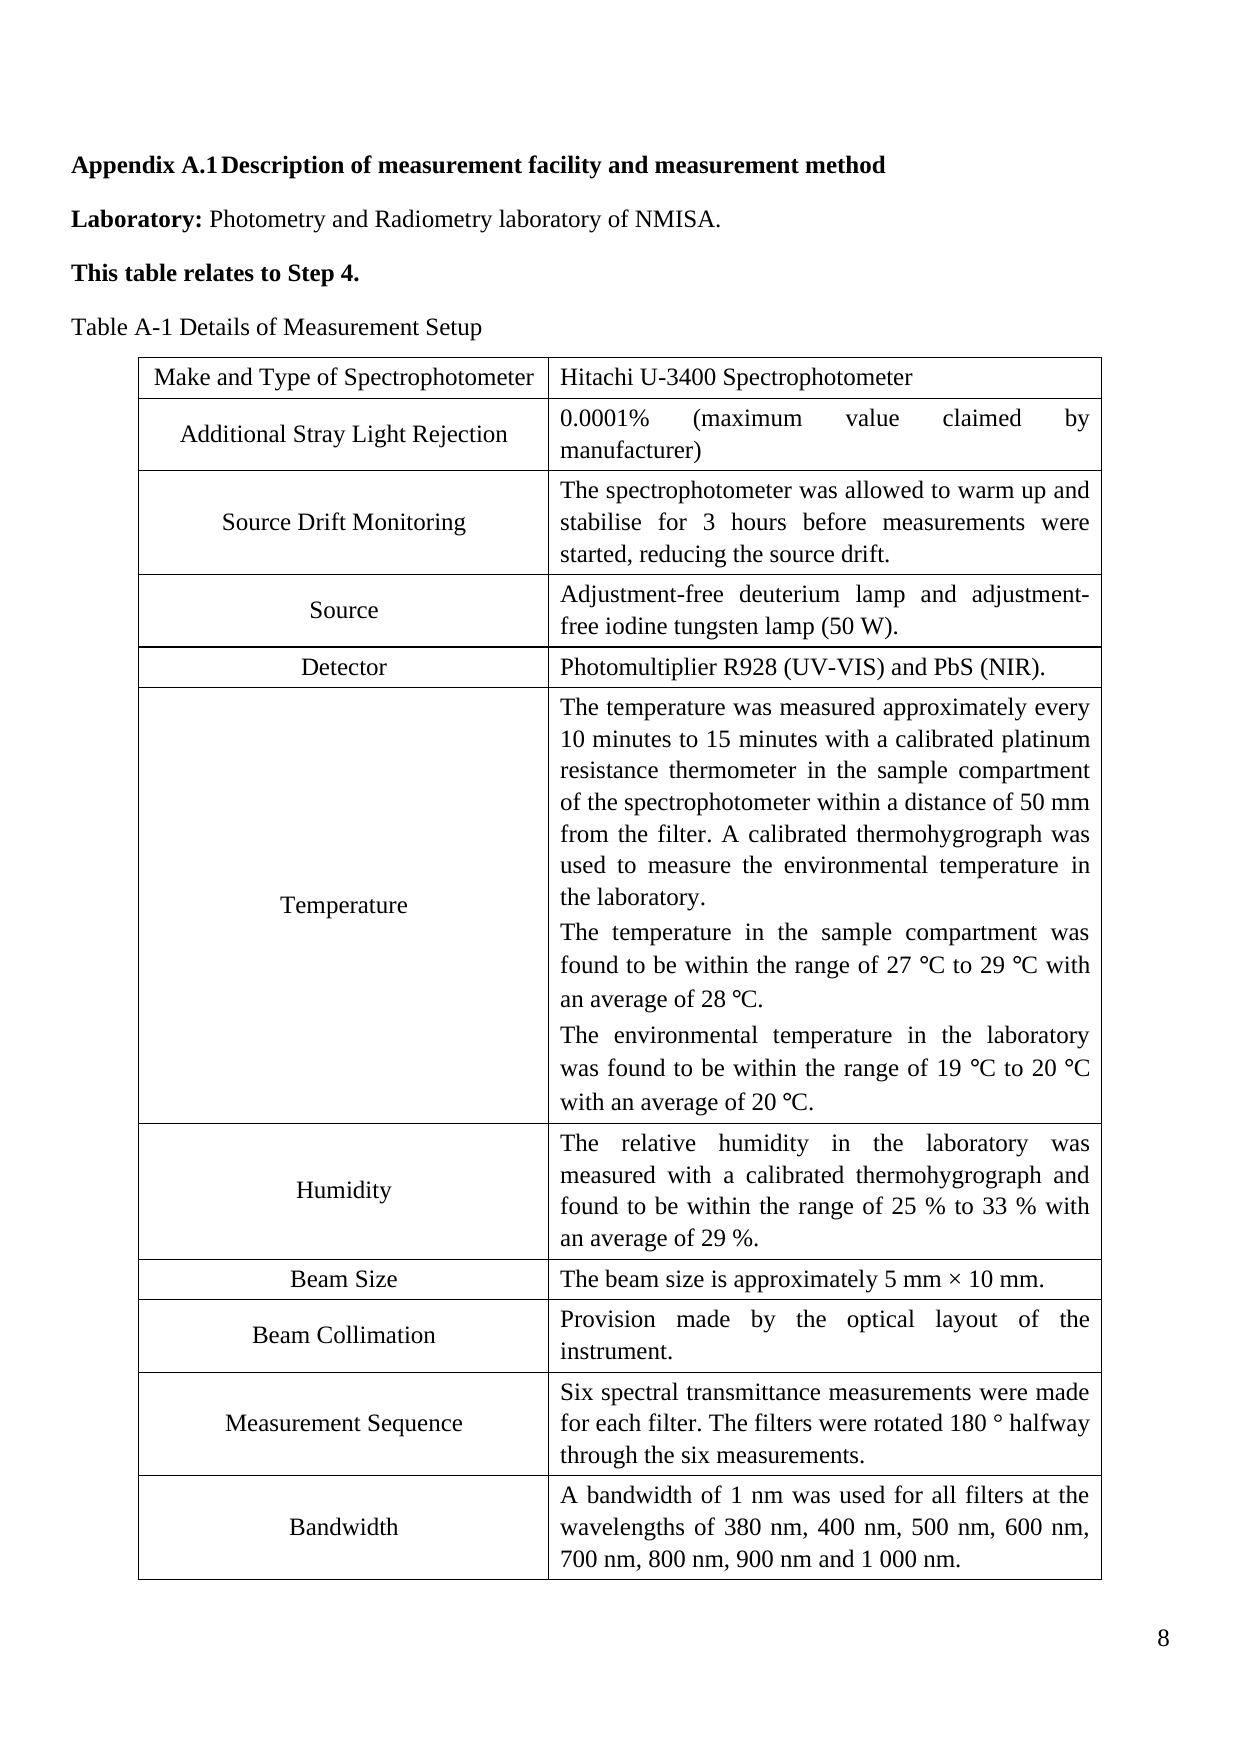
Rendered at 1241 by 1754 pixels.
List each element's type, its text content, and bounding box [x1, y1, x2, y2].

table_cell Beam Collimation [139, 1300, 548, 1372]
text Laboratory: Photometry and Radiometry laboratory of NMISA. [71, 204, 1169, 233]
table_cell Source [139, 575, 548, 646]
table_cell Additional Stray Light Rejection [139, 399, 548, 470]
table_cell 0.0001% (maximum value claimed by manufacturer) [549, 399, 1101, 470]
table_cell Temperature [139, 688, 548, 1123]
table_header Hitachi U-3400 Spectrophotometer [549, 358, 1101, 398]
table_cell Humidity [139, 1124, 548, 1258]
table_cell The spectrophotometer was allowed to warm up and stabilise for 3 hours before measurements were started, reducing the source drift. [549, 471, 1101, 574]
text This table relates to Step 4. [71, 258, 1169, 286]
table_cell Measurement Sequence [139, 1373, 548, 1475]
table_cell The relative humidity in the laboratory was measured with a calibrated thermohygrograph and found to be within the range of 25 % to 33 % with an average of 29 %. [549, 1124, 1101, 1258]
table_cell Source Drift Monitoring [139, 471, 548, 574]
table_cell Bandwidth [139, 1476, 548, 1579]
table_cell Provision made by the optical layout of the instrument. [549, 1300, 1101, 1372]
table_cell The temperature was measured approximately every 10 minutes to 15 minutes with a calibrated platinum resistance thermometer in the sample compartment of the spectrophotometer within a distance of 50 mm from the filter. A calibrated thermohygrograph was used to measure the environmental temperature in the laboratory. The temperature in the sample compartment was found to be within the range of 27 °C to 29 °C with an average of 28 °C. The environmental temperature in the laboratory was found to be within the range of 19 °C to 20 °C with an average of 20 °C. [549, 688, 1101, 1123]
table_cell Photomultiplier R928 (UV-VIS) and PbS (NIR). [549, 648, 1101, 687]
text Table A-1 Details of Measurement Setup [71, 312, 1169, 340]
table_cell Beam Size [139, 1260, 548, 1299]
table_cell Adjustment-free deuterium lamp and adjustment-free iodine tungsten lamp (50 W). [549, 575, 1101, 646]
text Appendix A.1 Description of measurement facility and measurement method [71, 150, 1169, 179]
table_header Make and Type of Spectrophotometer [139, 358, 548, 398]
table_cell The beam size is approximately 5 mm × 10 mm. [549, 1260, 1101, 1299]
table_cell A bandwidth of 1 nm was used for all filters at the wavelengths of 380 nm, 400 nm, 500 nm, 600 nm, 700 nm, 800 nm, 900 nm and 1 000 nm. [549, 1476, 1101, 1579]
table_cell Detector [139, 648, 548, 687]
table_cell Six spectral transmittance measurements were made for each filter. The filters were rotated 180 ° halfway through the six measurements. [549, 1373, 1101, 1475]
